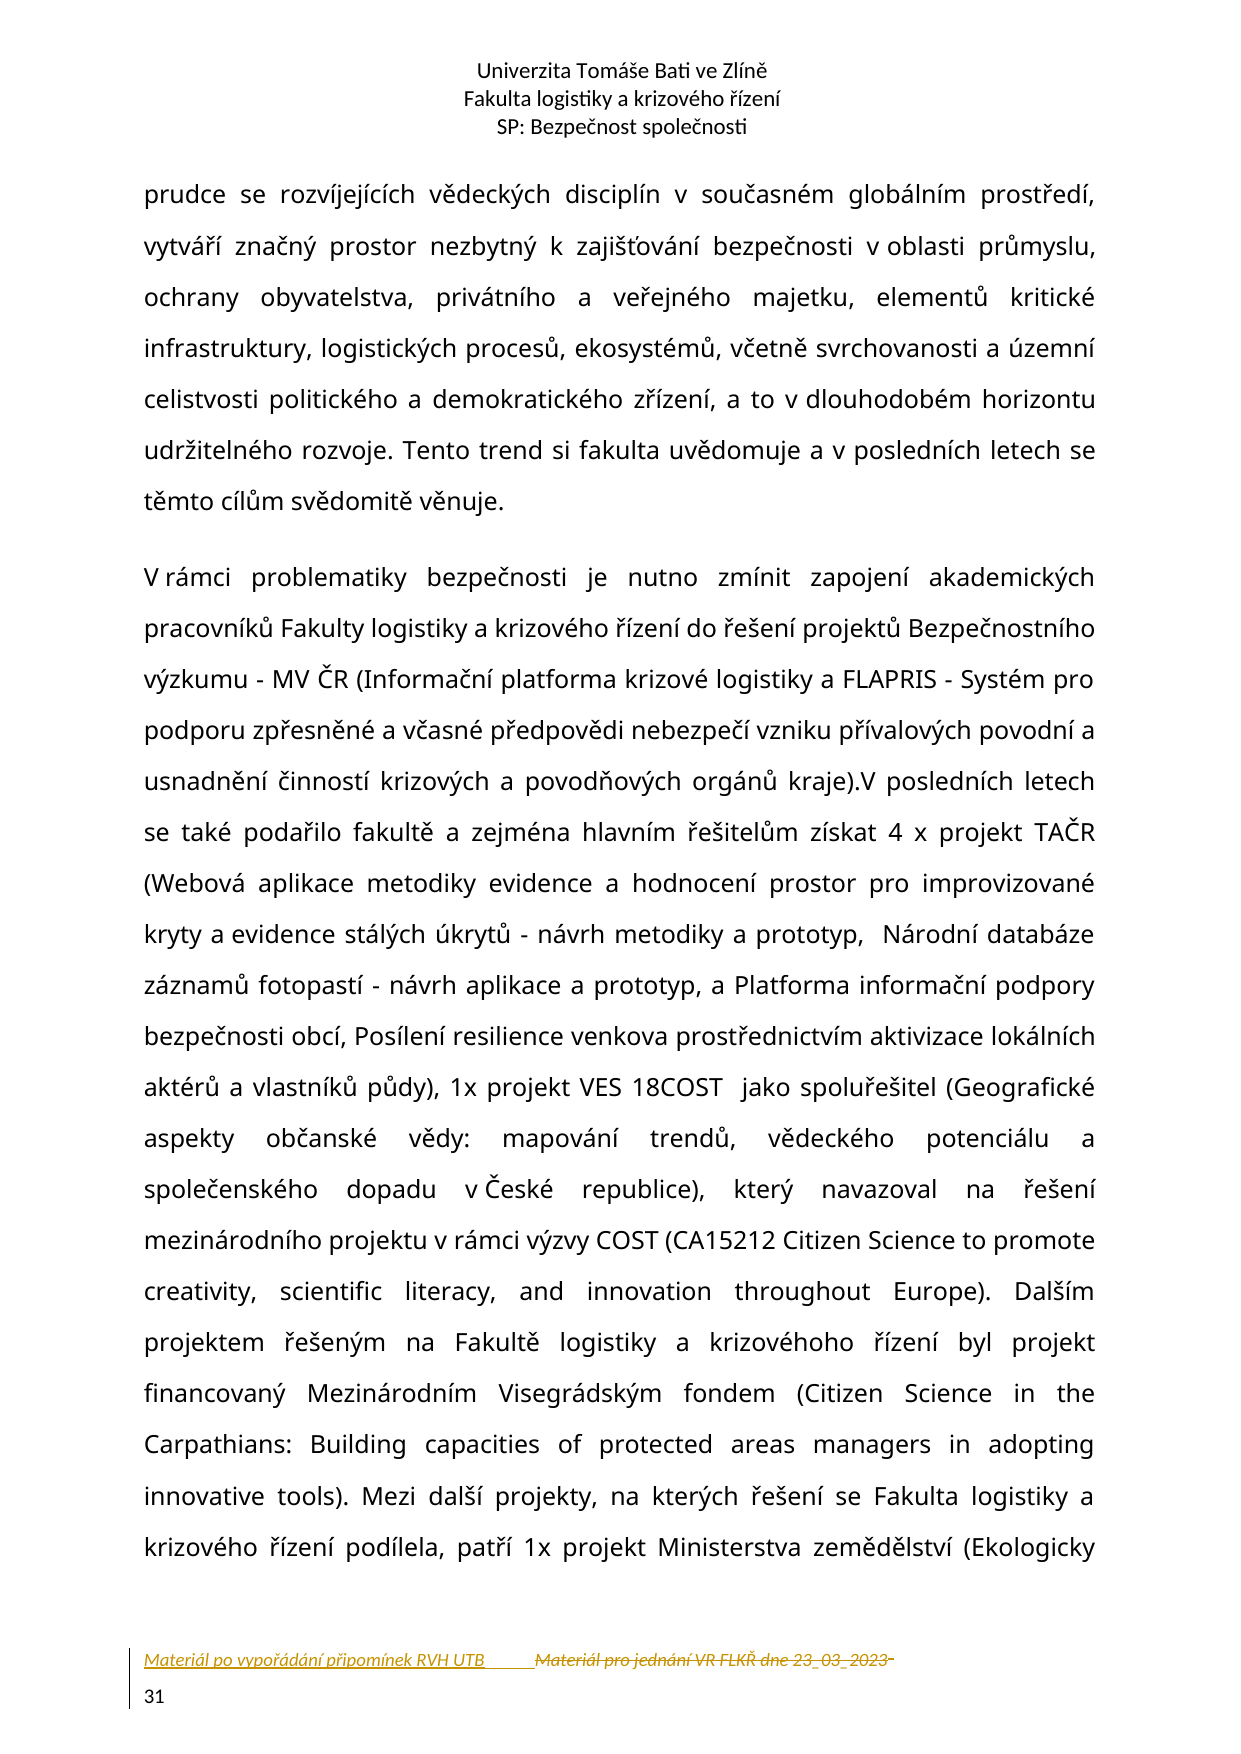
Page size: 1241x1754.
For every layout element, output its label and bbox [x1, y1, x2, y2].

text [106, 177, 1096, 517]
text [143, 559, 1096, 1563]
